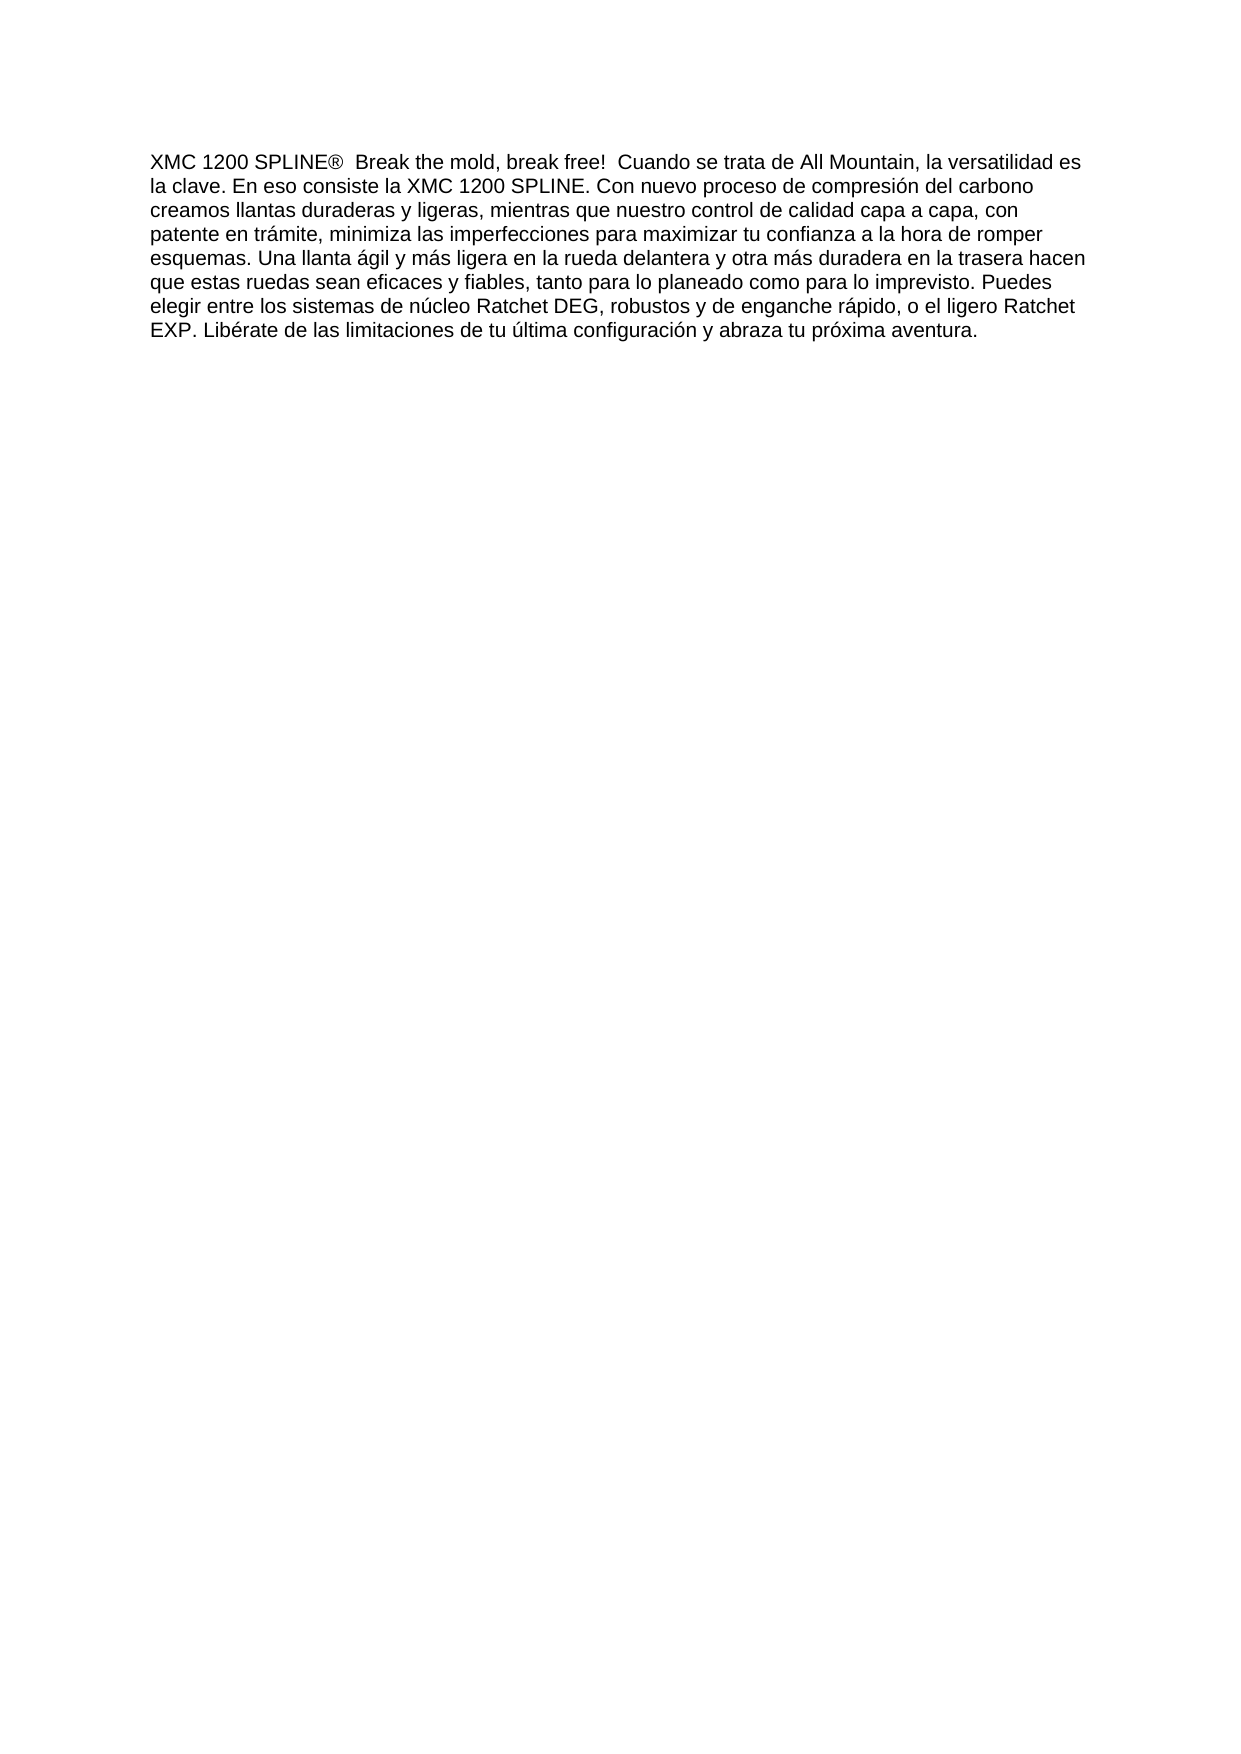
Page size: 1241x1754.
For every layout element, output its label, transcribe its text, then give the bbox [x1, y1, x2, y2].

text XMC 1200 SPLINE® Break the mold, break free! Cuando se trata de All Mountain, la versatilidad es la clave. En eso consiste la XMC 1200 SPLINE. Con nuevo proceso de compresión del carbono creamos llantas duraderas y ligeras, mientras que nuestro control de calidad capa a capa, con patente en trámite, minimiza las imperfecciones para maximizar tu confianza a la hora de romper esquemas. Una llanta ágil y más ligera en la rueda delantera y otra más duradera en la trasera hacen que estas ruedas sean eficaces y fiables, tanto para lo planeado como para lo imprevisto. Puedes elegir entre los sistemas de núcleo Ratchet DEG, robustos y de enganche rápido, o el ligero Ratchet EXP. Libérate de las limitaciones de tu última configuración y abraza tu próxima aventura. [150, 150, 1090, 342]
